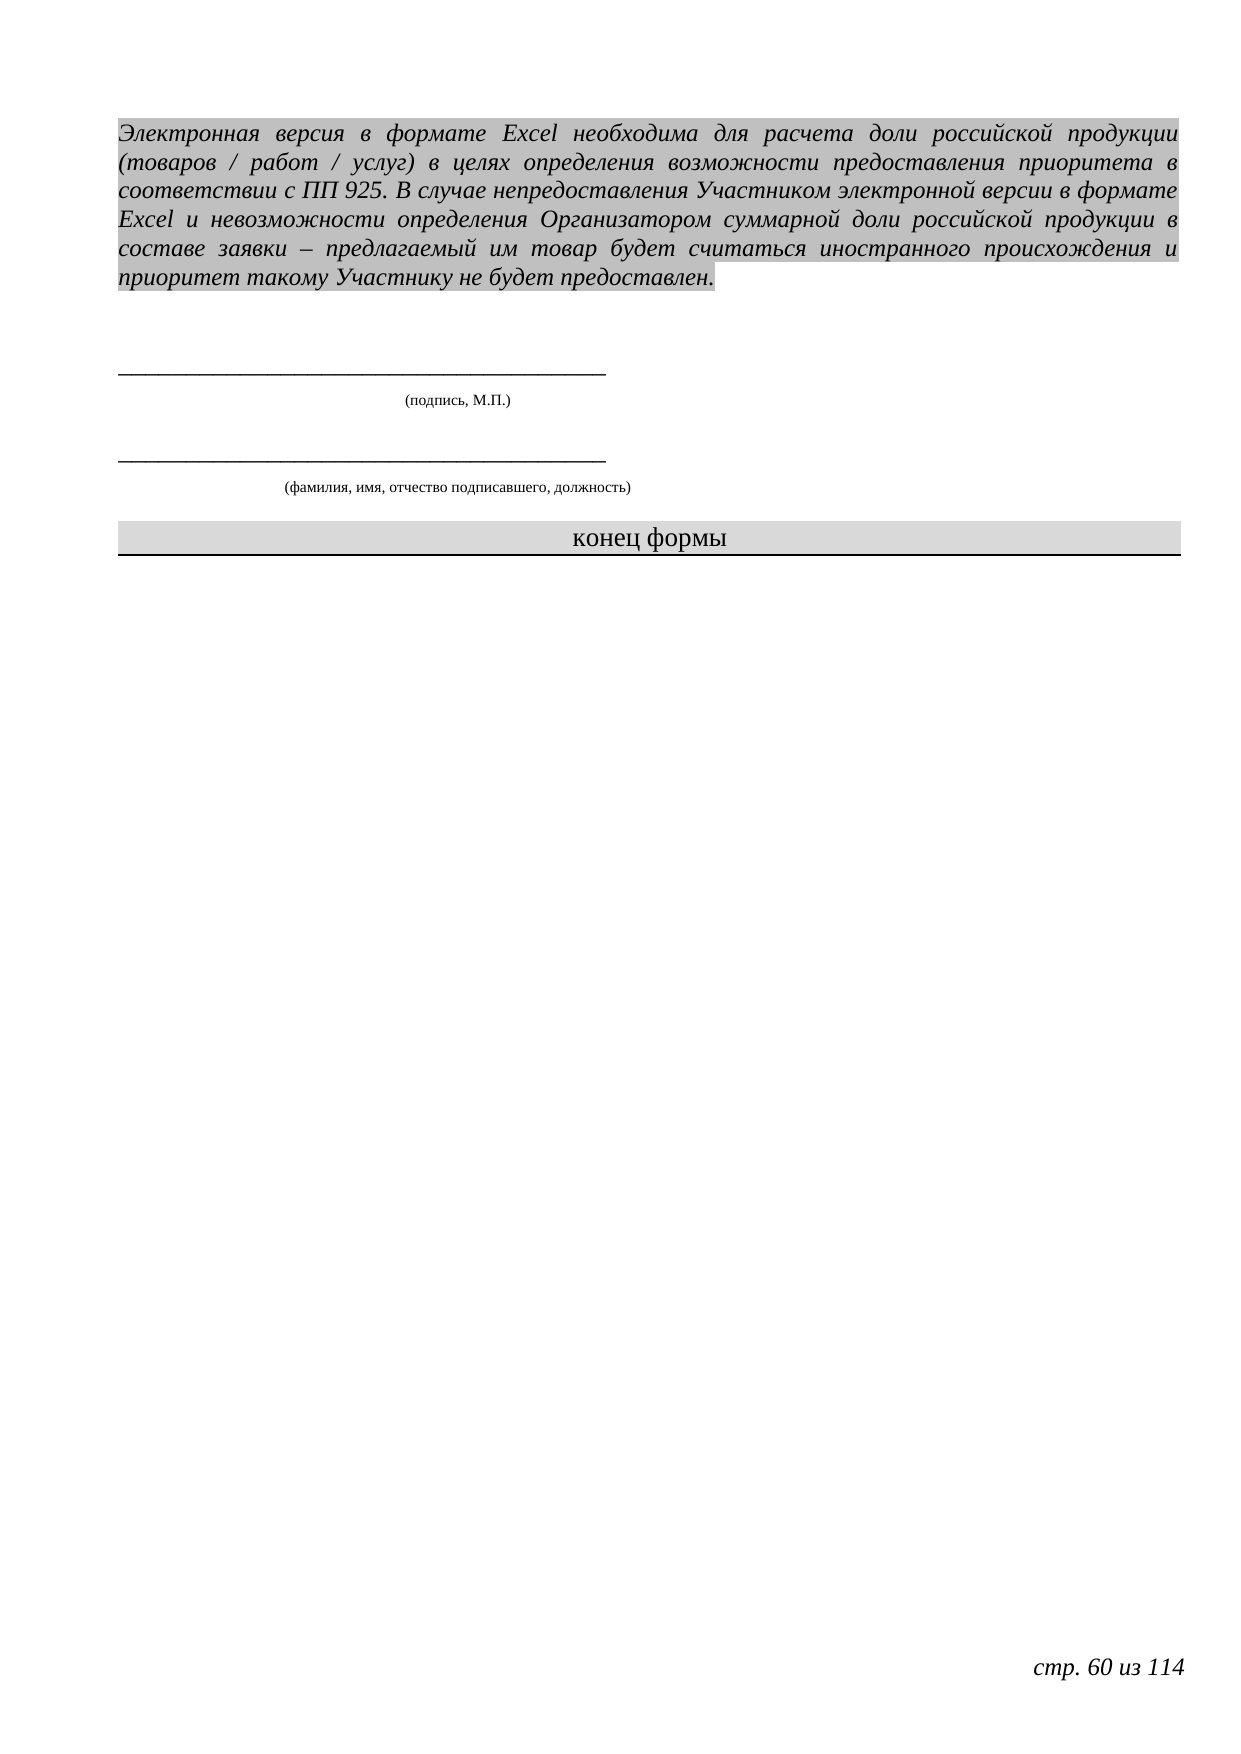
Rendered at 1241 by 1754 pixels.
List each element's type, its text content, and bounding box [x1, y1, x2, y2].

text (подпись, М.П.) [118, 390, 797, 422]
text ____________________________________ [118, 434, 1181, 465]
text конец формы [118, 521, 1181, 554]
text Электронная версия в формате Excel необходима для расчета доли российской продукции (товаров / работ / услуг) в целях определения возможности предоставления приоритета в соответствии с ПП 925. В случае непредоставления Участником электронной версии в формате Excel и невозможности определения Организатором суммарной доли российской продукции в составе заявки – предлагаемый им товар будет считаться иностранного происхождения и приоритет такому Участнику не будет предоставлен. [715, 118, 1181, 291]
text (фамилия, имя, отчество подписавшего, должность) [118, 478, 797, 509]
text ____________________________________ [118, 347, 1181, 378]
